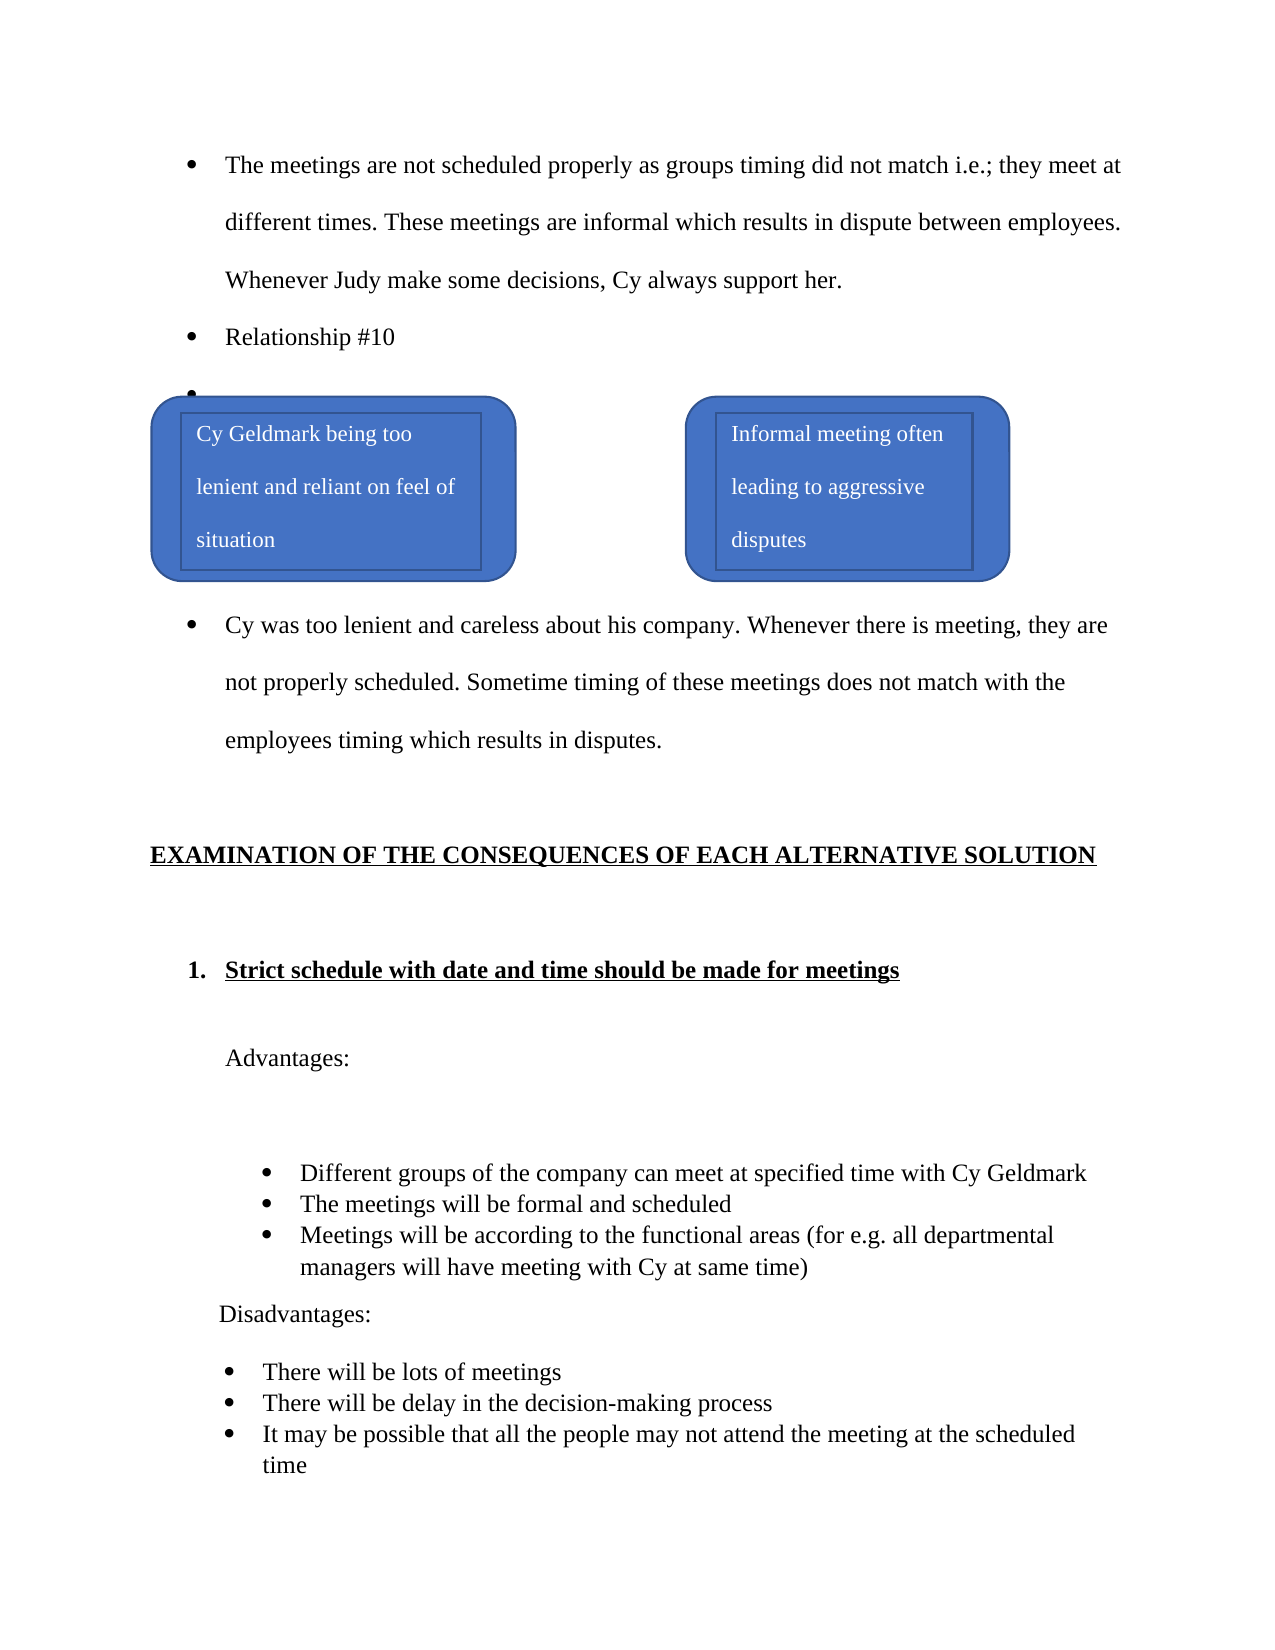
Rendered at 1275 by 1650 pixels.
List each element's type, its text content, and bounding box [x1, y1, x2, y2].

list Cy was too lenient and careless about his company. Whenever there is meeting, they are not properly scheduled. Sometime timing of these meetings does not match with the employees timing which results in disputes. [187, 610, 1125, 754]
list Advantages: [225, 1043, 1125, 1072]
text Disadvantages: [150, 1299, 1125, 1328]
list It may be possible that all the people may not attend the meeting at the scheduled time [225, 1419, 1125, 1479]
list Relationship #10 [187, 322, 1125, 351]
list Strict schedule with date and time should be made for meetings [187, 955, 1125, 984]
list The meetings will be formal and scheduled [262, 1189, 1125, 1218]
list Meetings will be according to the functional areas (for e.g. all departmental managers will have meeting with Cy at same time) [262, 1221, 1125, 1280]
list Different groups of the company can meet at specified time with Cy Geldmark [262, 1158, 1125, 1187]
list There will be lots of meetings [225, 1357, 1125, 1386]
list The meetings are not scheduled properly as groups timing did not match i.e.; they meet at different times. These meetings are informal which results in dispute between employees. Whenever Judy make some decisions, Cy always support her. [187, 150, 1125, 294]
text EXAMINATION OF THE CONSEQUENCES OF EACH ALTERNATIVE SOLUTION [150, 840, 1125, 869]
list There will be delay in the decision-making process [225, 1388, 1125, 1417]
